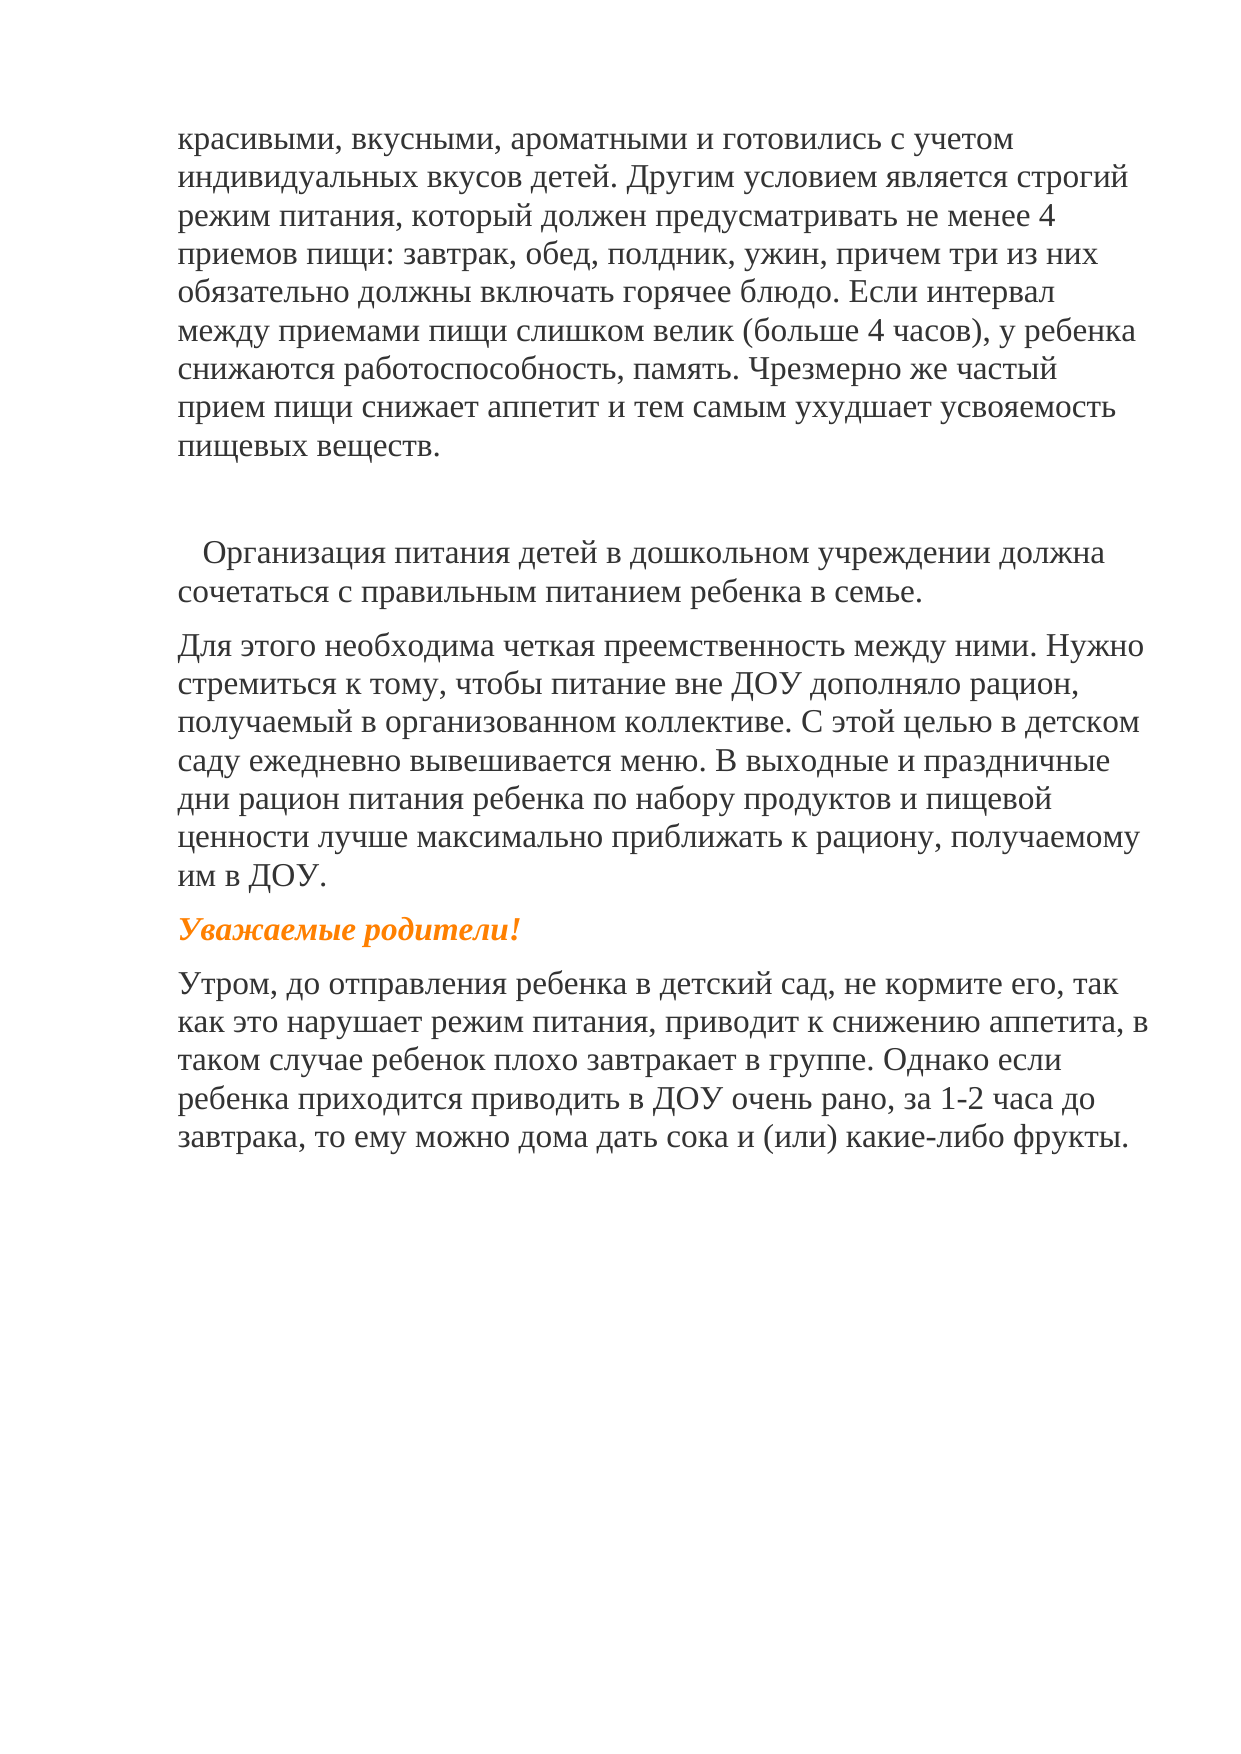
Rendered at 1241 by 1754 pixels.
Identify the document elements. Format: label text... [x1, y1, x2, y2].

text Уважаемые родители! [177, 909, 1152, 947]
text Организация питания детей в дошкольном учреждении должна сочетаться с правильным питанием ребенка в семье. [177, 533, 1152, 609]
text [177, 118, 1152, 463]
text Утром, до отправления ребенка в детский сад, не кормите его, так как это нарушает режим питания, приводит к снижению аппетита, в таком случае ребенок плохо завтракает в группе. Однако если ребенка приходится приводить в ДОУ очень рано, за 1-2 часа до завтрака, то ему можно дома дать сока и (или) какие-либо фрукты. [177, 963, 1152, 1154]
text Для этого необходима четкая преемственность между ними. Нужно стремиться к тому, чтобы питание вне ДОУ дополняло рацион, получаемый в организованном коллективе. С этой целью в детском саду ежедневно вывешивается меню. В выходные и праздничные дни рацион питания ребенка по набору продуктов и пищевой ценности лучше максимально приближать к рациону, получаемому им в ДОУ. [177, 625, 1152, 893]
